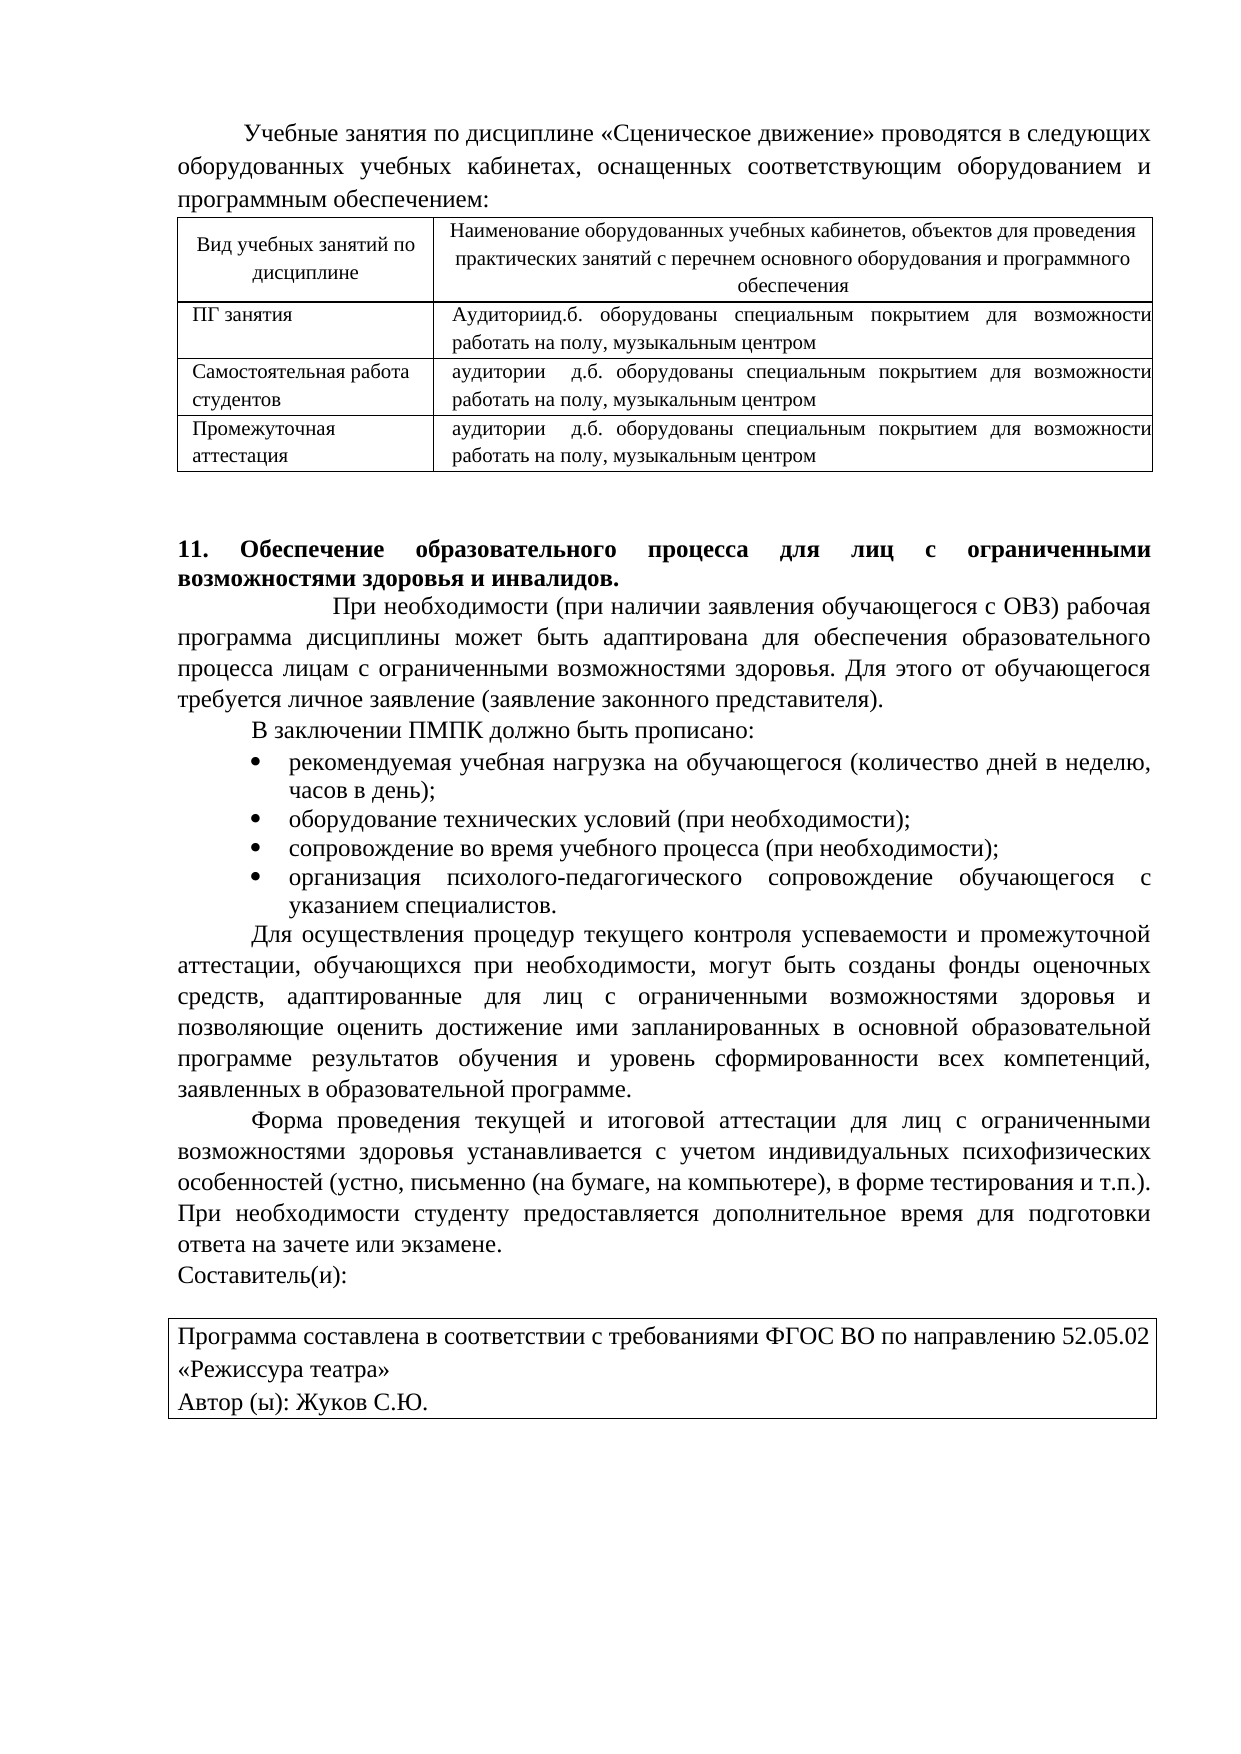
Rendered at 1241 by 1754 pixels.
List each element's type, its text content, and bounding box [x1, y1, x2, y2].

table_cell аудитории д.б. оборудованы специальным покрытием для возможности работать на полу, музыкальным центром [434, 359, 1152, 414]
text Программа составлена в соответствии с требованиями ФГОС ВО по направлению 52.05.02 [169, 1319, 1156, 1350]
table_cell Самостоятельная работа студентов [178, 359, 433, 414]
table_cell аудитории д.б. оборудованы специальным покрытием для возможности работать на полу, музыкальным центром [434, 416, 1152, 471]
text Учебные занятия по дисциплине «Сценическое движение» проводятся в следующих оборудованных учебных кабинетах, оснащенных соответствующим оборудованием и программным обеспечением: [177, 118, 1152, 213]
list организация психолого-педагогического сопровождение обучающегося с указанием специалистов. [251, 862, 1152, 919]
table_cell Промежуточная аттестация [178, 416, 433, 471]
text При необходимости (при наличии заявления обучающегося с ОВЗ) рабочая программа дисциплины может быть адаптирована для обеспечения образовательного процесса лицам с ограниченными возможностями здоровья. Для этого от обучающегося требуется личное заявление (заявление законного представителя). [177, 591, 1152, 713]
text Для осуществления процедур текущего контроля успеваемости и промежуточной аттестации, обучающихся при необходимости, могут быть созданы фонды оценочных средств, адаптированные для лиц с ограниченными возможностями здоровья и позволяющие оценить достижение ими запланированных в основной образовательной программе результатов обучения и уровень сформированности всех компетенций, заявленных в образовательной программе. [177, 919, 1152, 1103]
text Составитель(и): [177, 1261, 1152, 1289]
text Автор (ы): Жуков С.Ю. [169, 1384, 1156, 1418]
table_header Вид учебных занятий по дисциплине [178, 218, 433, 301]
text Форма проведения текущей и итоговой аттестации для лиц с ограниченными возможностями здоровья устанавливается с учетом индивидуальных психофизических особенностей (устно, письменно (на бумаге, на компьютере), в форме тестирования и т.п.). При необходимости студенту предоставляется дополнительное время для подготовки ответа на зачете или экзамене. [177, 1105, 1152, 1258]
text «Режиссура театра» [169, 1351, 1156, 1383]
table_cell ПГ занятия [178, 303, 433, 358]
list сопровождение во время учебного процесса (при необходимости); [251, 833, 1152, 862]
list оборудование технических условий (при необходимости); [251, 804, 1152, 833]
table_cell Аудиториид.б. оборудованы специальным покрытием для возможности работать на полу, музыкальным центром [434, 303, 1152, 358]
table_header Наименование оборудованных учебных кабинетов, объектов для проведения практических занятий с перечнем основного оборудования и программного обеспечения [434, 218, 1152, 301]
list рекомендуемая учебная нагрузка на обучающегося (количество дней в неделю, часов в день); [251, 747, 1152, 804]
text 11. Обеспечение образовательного процесса для лиц с ограниченными возможностями здоровья и инвалидов. [177, 534, 1152, 591]
text В заключении ПМПК должно быть прописано: [177, 716, 1152, 744]
